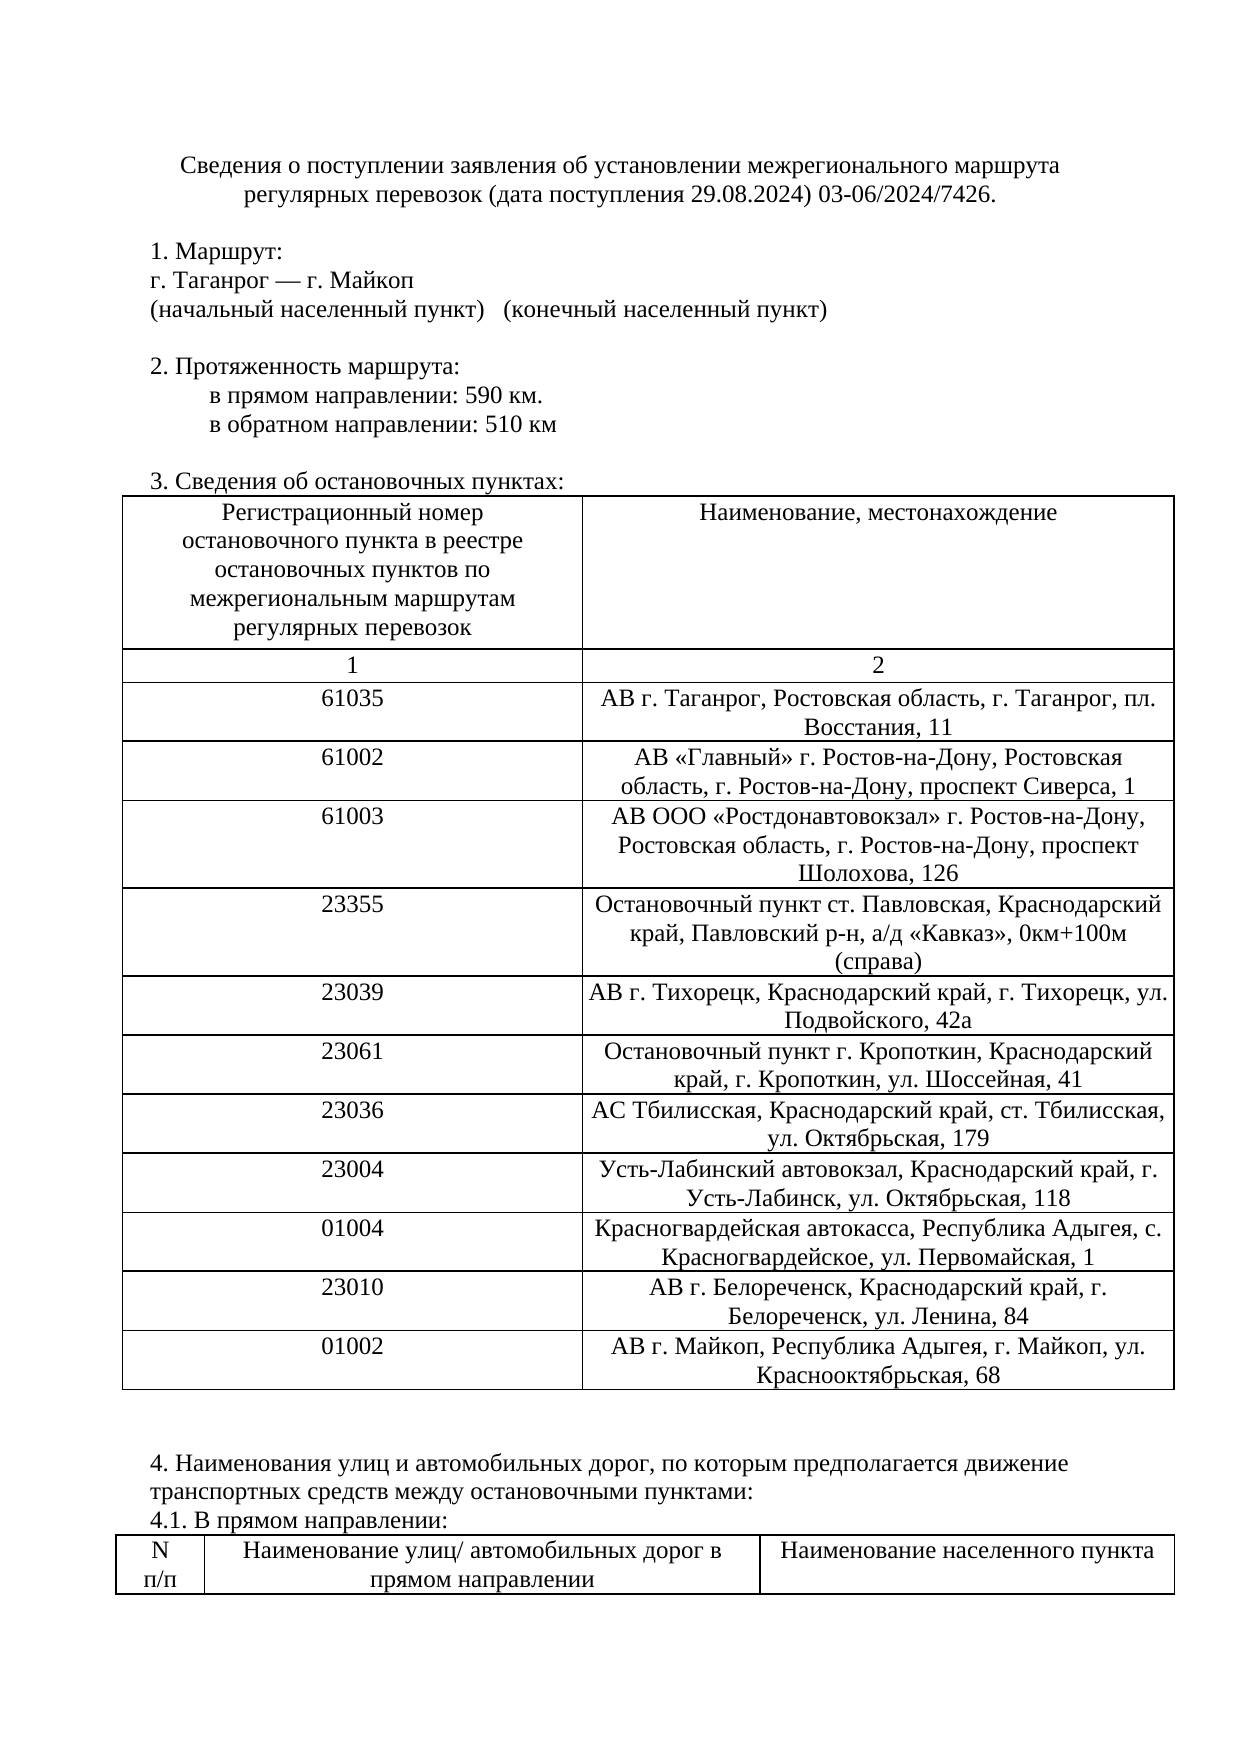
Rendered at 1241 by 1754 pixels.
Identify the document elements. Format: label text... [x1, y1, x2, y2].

table_cell 23039 [123, 977, 582, 1034]
table_cell АВ ООО «Ростдонавтовокзал» г. Ростов-на-Дону, Ростовская область, г. Ростов-на-Дону, проспект Шолохова, 126 [583, 801, 1173, 887]
table_cell АВ «Главный» г. Ростов-на-Дону, Ростовская область, г. Ростов-на-Дону, проспект Сиверса, 1 [583, 742, 1173, 799]
table_cell АВ г. Тихорецк, Краснодарский край, г. Тихорецк, ул. Подвойского, 42а [583, 977, 1173, 1034]
table_cell 23004 [123, 1154, 582, 1211]
text (начальный населенный пункт) (конечный населенный пункт) [150, 294, 1090, 322]
text г. Таганрог — г. Майкоп [150, 265, 1090, 294]
table_cell 23061 [123, 1036, 582, 1093]
text в обратном направлении: 510 км [150, 409, 1090, 437]
table_header Наименование, местонахождение [583, 497, 1173, 648]
table_cell АВ г. Белореченск, Краснодарский край, г. Белореченск, ул. Ленина, 84 [583, 1272, 1173, 1329]
table_cell АВ г. Майкоп, Республика Адыгея, г. Майкоп, ул. Краснооктябрьская, 68 [583, 1331, 1173, 1388]
text 4.1. В прямом направлении: [150, 1505, 1090, 1534]
table_cell 2 [583, 650, 1173, 681]
table_cell Красногвардейская автокасса, Республика Адыгея, с. Красногвардейское, ул. Первомайская, 1 [583, 1213, 1173, 1270]
table_cell 1 [123, 650, 582, 681]
table_cell АС Тбилисская, Краснодарский край, ст. Тбилисская, ул. Октябрьская, 179 [583, 1095, 1173, 1152]
table_header Наименование населенного пункта [761, 1536, 1174, 1593]
table_cell 61002 [123, 742, 582, 799]
table_cell 61035 [123, 683, 582, 740]
table_cell 23036 [123, 1095, 582, 1152]
text 4. Наименования улиц и автомобильных дорог, по которым предполагается движение транспортных средств между остановочными пунктами: [150, 1448, 1090, 1505]
table_cell 61003 [123, 801, 582, 887]
table_cell АВ г. Таганрог, Ростовская область, г. Таганрог, пл. Восстания, 11 [583, 683, 1173, 740]
table_header Наименование улиц/ автомобильных дорог в прямом направлении [205, 1536, 759, 1593]
text Сведения о поступлении заявления об установлении межрегионального маршрута регулярных перевозок (дата поступления 29.08.2024) 03-06/2024/7426. [150, 150, 1090, 207]
text 2. Протяженность маршрута: [150, 351, 1090, 380]
table_header Регистрационный номер остановочного пункта в реестре остановочных пунктов по межрегиональным маршрутам регулярных перевозок [123, 497, 582, 648]
table_cell Усть-Лабинский автовокзал, Краснодарский край, г. Усть-Лабинск, ул. Октябрьская, 118 [583, 1154, 1173, 1211]
table_cell 23010 [123, 1272, 582, 1329]
table_cell 23355 [123, 889, 582, 975]
table_cell 01004 [123, 1213, 582, 1270]
table_cell 01002 [123, 1331, 582, 1388]
text 1. Маршрут: [150, 236, 1090, 265]
text в прямом направлении: 590 км. [150, 380, 1090, 409]
text 3. Сведения об остановочных пунктах: [150, 466, 1090, 495]
table_header N п/п [117, 1536, 204, 1593]
table_cell Остановочный пункт г. Кропоткин, Краснодарский край, г. Кропоткин, ул. Шоссейная, 41 [583, 1036, 1173, 1093]
table_cell Остановочный пункт ст. Павловская, Краснодарский край, Павловский р-н, а/д «Кавказ», 0км+100м (справа) [583, 889, 1173, 975]
